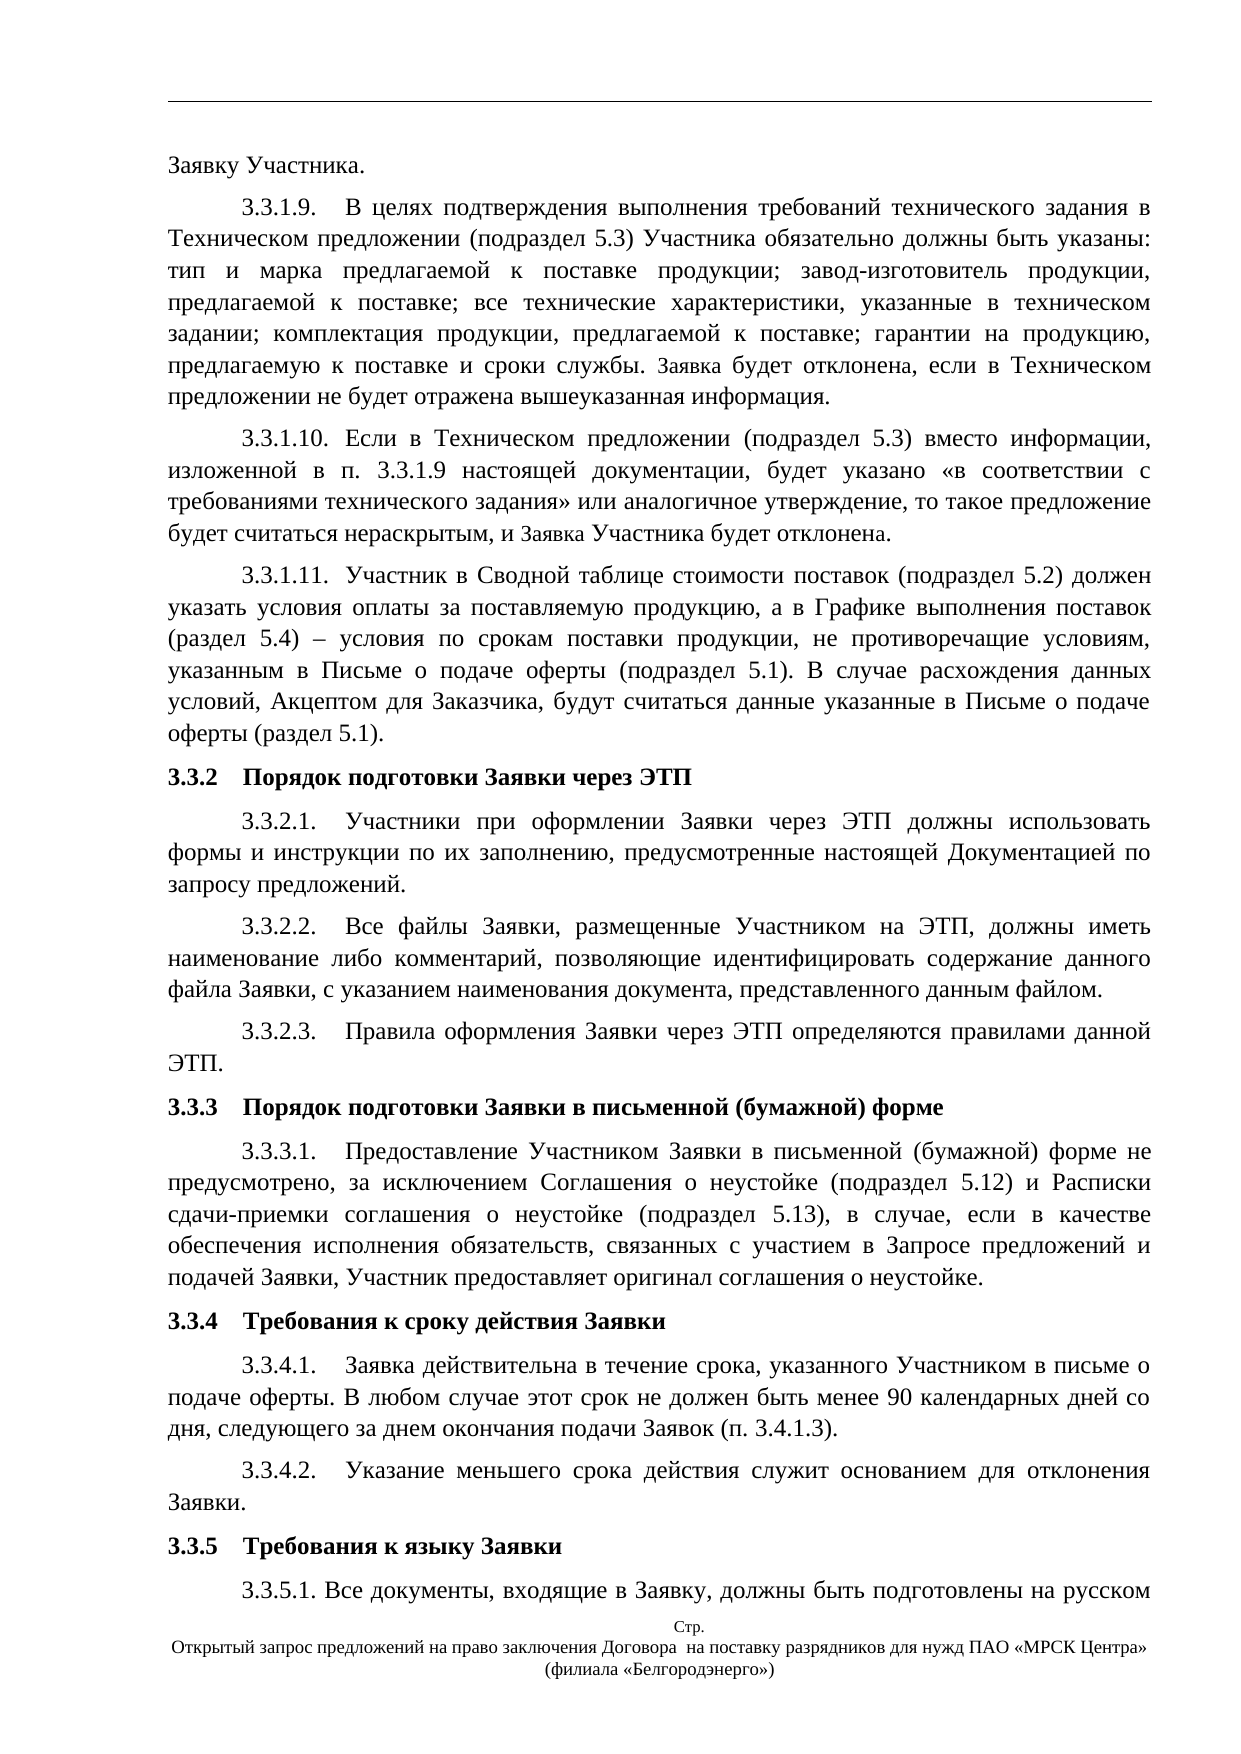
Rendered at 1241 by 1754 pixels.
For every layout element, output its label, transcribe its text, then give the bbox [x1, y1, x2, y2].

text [168, 1575, 1152, 1604]
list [168, 150, 1152, 179]
subtitle Требования к сроку действия Заявки [168, 1306, 1152, 1335]
list Все файлы Заявки, размещенные Участником на ЭТП, должны иметь наименование либо комментарий, позволяющие идентифицировать содержание данного файла Заявки, с указанием наименования документа, представленного данным файлом. [168, 911, 1152, 1003]
subtitle Требования к языку Заявки [168, 1531, 1152, 1560]
list Указание меньшего срока действия служит основанием для отклонения Заявки. [168, 1455, 1151, 1516]
list Участники при оформлении Заявки через ЭТП должны использовать формы и инструкции по их заполнению, предусмотренные настоящей Документацией по запросу предложений. [168, 806, 1152, 898]
list Правила оформления Заявки через ЭТП определяются правилами данной ЭТП. [168, 1016, 1152, 1076]
subtitle Порядок подготовки Заявки в письменной (бумажной) форме [168, 1092, 1152, 1121]
subtitle Порядок подготовки Заявки через ЭТП [168, 762, 1152, 791]
